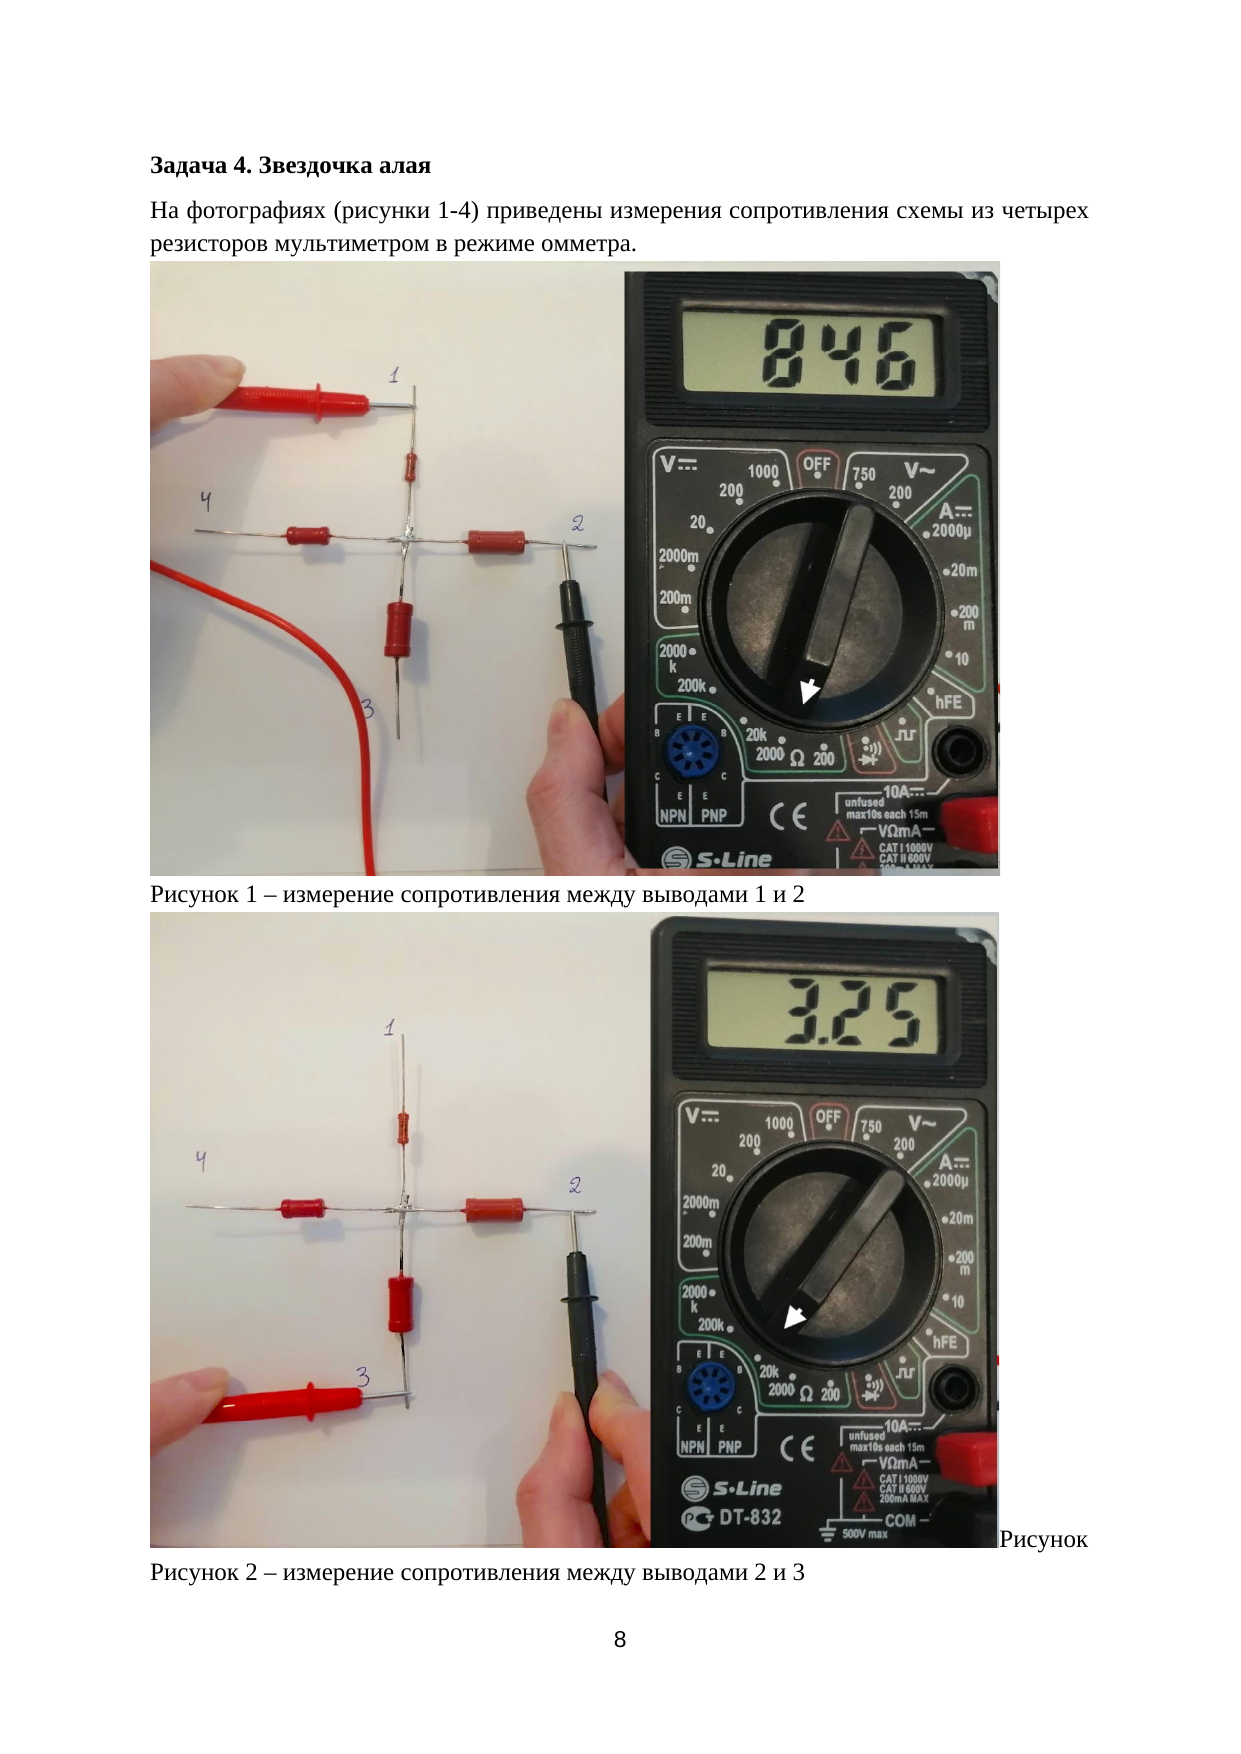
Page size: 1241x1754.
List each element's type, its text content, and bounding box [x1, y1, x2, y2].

subtitle Задача 4. Звездочка алая [150, 150, 1090, 179]
picture [150, 912, 1000, 1548]
text На фотографиях (рисунки 1-4) приведены измерения сопротивления схемы из четырех резисторов мультиметром в режиме омметра. [150, 196, 1090, 257]
picture [150, 261, 1001, 876]
text Рисунок 1 – измерение сопротивления между выводами 1 и 2 [150, 879, 1090, 908]
